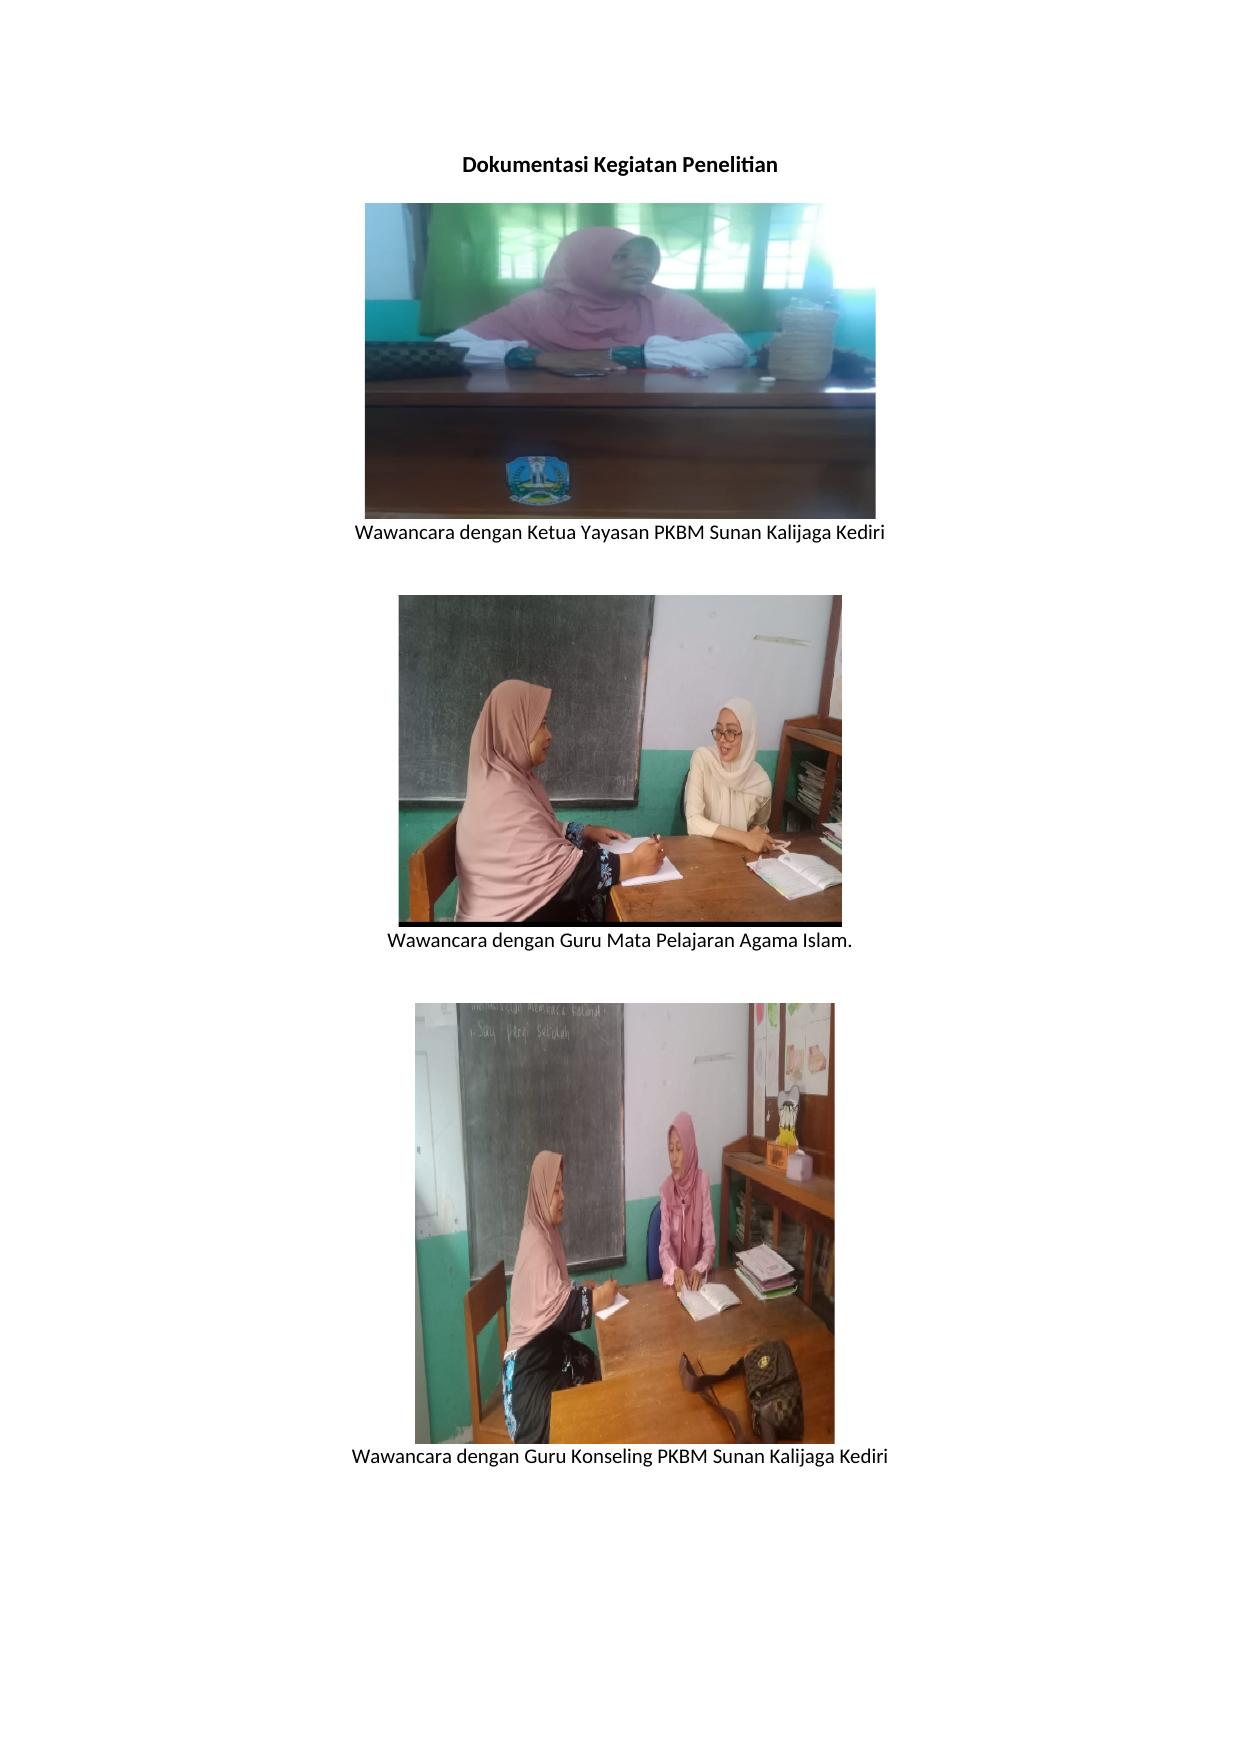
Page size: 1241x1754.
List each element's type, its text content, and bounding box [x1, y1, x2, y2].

picture [364, 203, 876, 519]
picture [398, 595, 842, 927]
text Wawancara dengan Guru Konseling PKBM Sunan Kalijaga Kediri [187, 1443, 1053, 1469]
text Wawancara dengan Guru Mata Pelajaran Agama Islam. [187, 927, 1053, 952]
text Dokumentasi Kegiatan Penelitian [187, 150, 1053, 178]
text Wawancara dengan Ketua Yayasan PKBM Sunan Kalijaga Kediri [187, 519, 1053, 544]
picture [415, 1003, 835, 1444]
